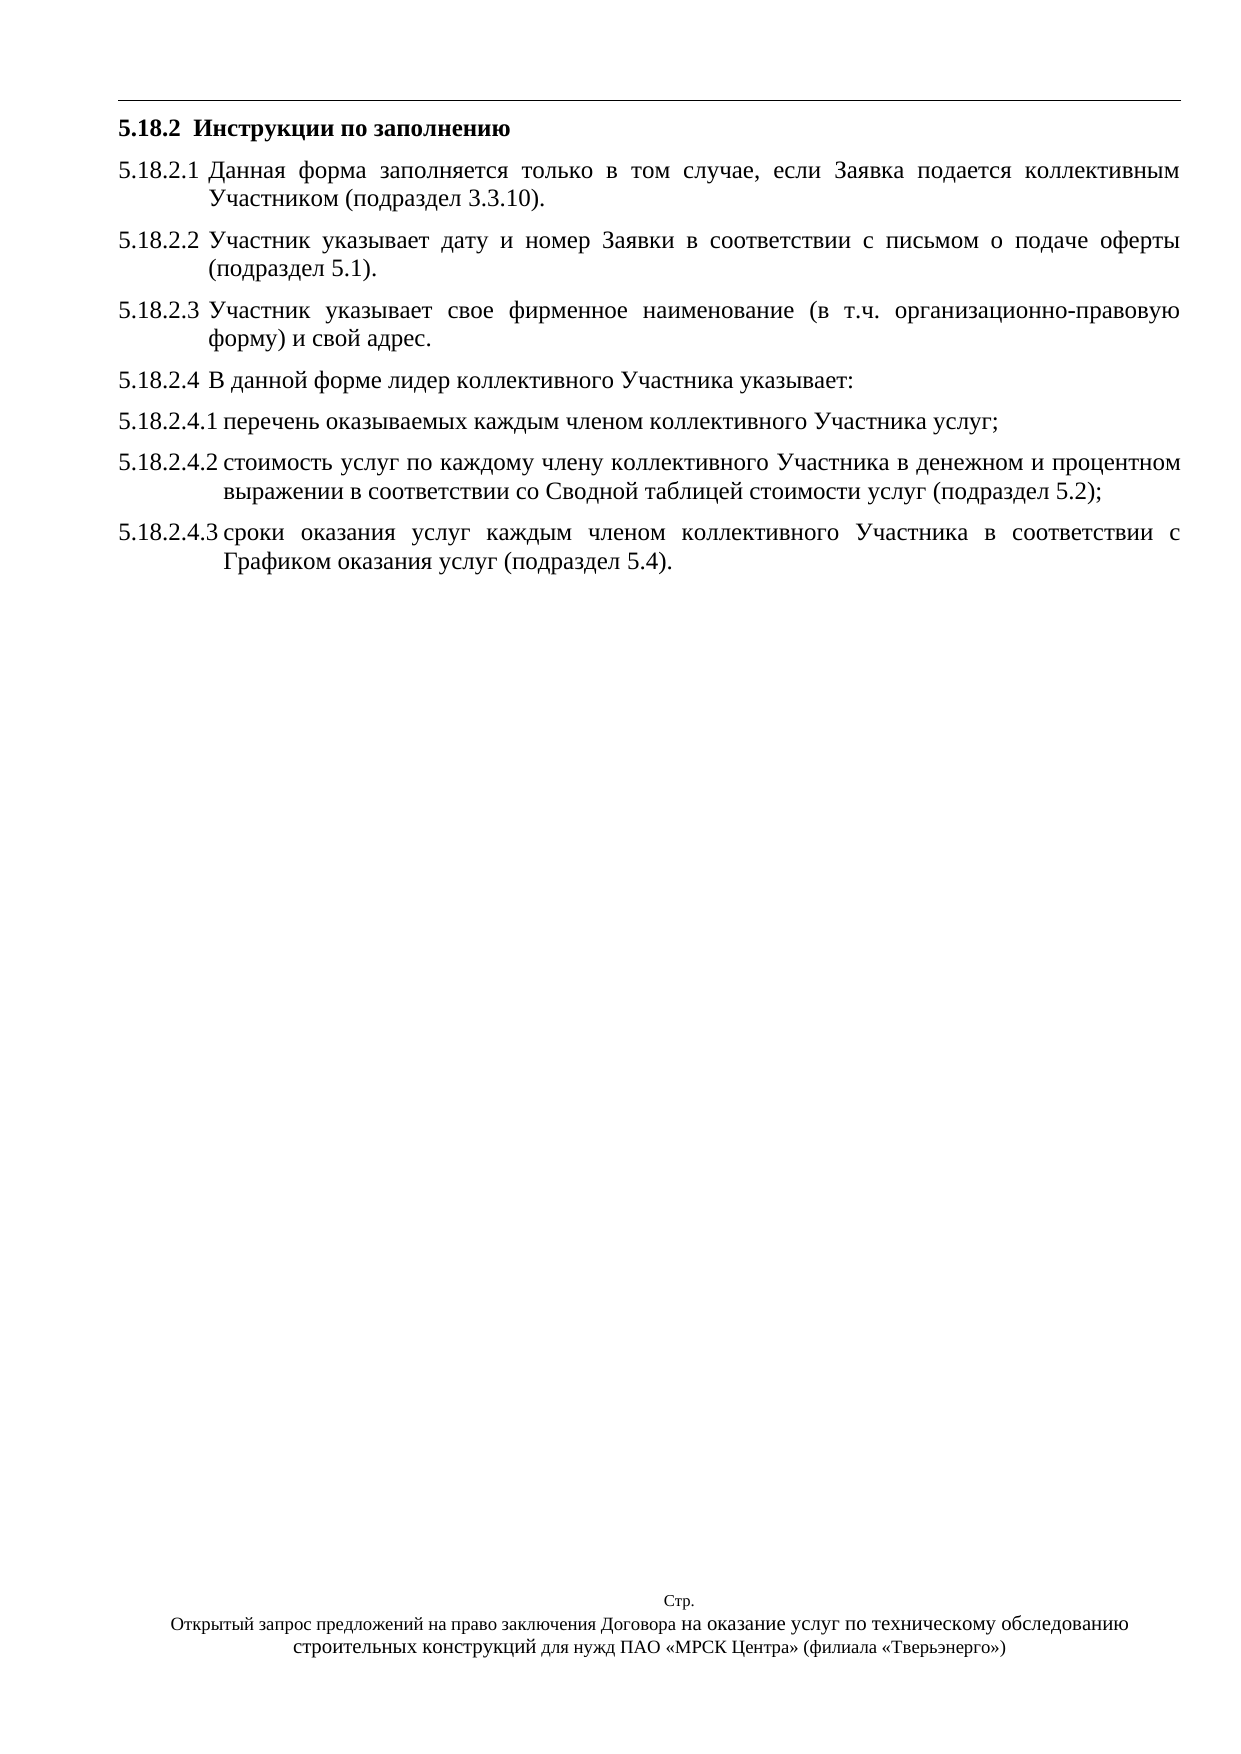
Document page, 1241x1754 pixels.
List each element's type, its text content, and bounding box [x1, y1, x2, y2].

list Данная форма заполняется только в том случае, если Заявка подается коллективным Участником (подраздел 3.3.10). [118, 155, 1181, 212]
subtitle Инструкции по заполнению [118, 113, 1181, 142]
list сроки оказания услуг каждым членом коллективного Участника в соответствии с Графиком оказания услуг (подраздел 5.4). [118, 517, 1181, 575]
list стоимость услуг по каждому члену коллективного Участника в денежном и процентном выражении в соответствии со Сводной таблицей стоимости услуг (подраздел 5.2); [118, 447, 1181, 505]
list Участник указывает свое фирменное наименование (в т.ч. организационно-правовую форму) и свой адрес. [118, 295, 1181, 352]
list В данной форме лидер коллективного Участника указывает: [118, 365, 1181, 393]
list перечень оказываемых каждым членом коллективного Участника услуг; [118, 406, 1181, 435]
list Участник указывает дату и номер Заявки в соответствии с письмом о подаче оферты (подраздел 5.1). [118, 225, 1181, 282]
